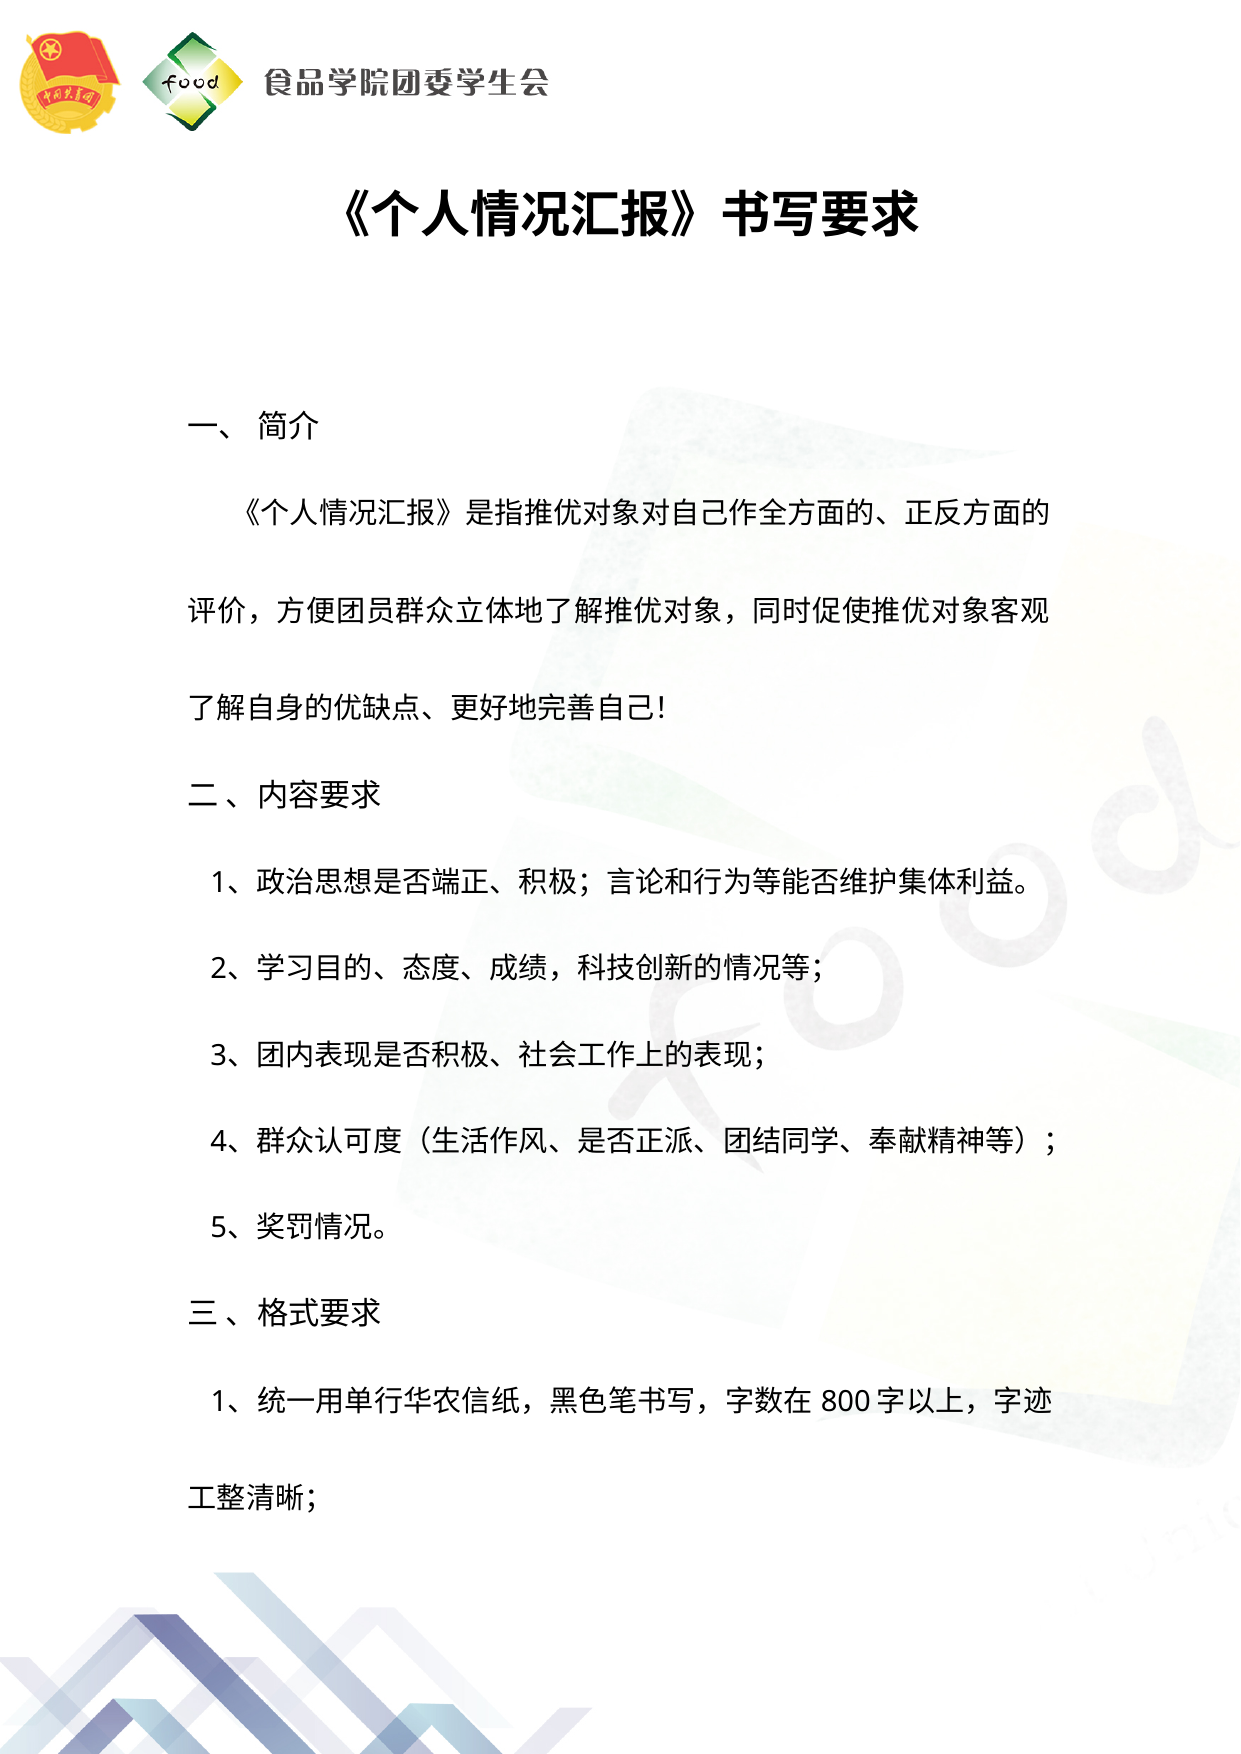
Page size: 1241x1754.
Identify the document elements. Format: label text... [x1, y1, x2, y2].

text 1、政治思想是否端正、积极；言论和行为等能否维护集体利益。 [187, 848, 1053, 913]
picture [0, 12, 1241, 1754]
text 《个人情况汇报》书写要求 [187, 162, 1053, 259]
text 三 、格式要求 [187, 1278, 1053, 1343]
text 3、团内表现是否积极、社会工作上的表现； [187, 1020, 1053, 1085]
text 《个人情况汇报》是指推优对象对自己作全方面的、正反方面的评价，方便团员群众立体地了解推优对象，同时促使推优对象客观了解自身的优缺点、更好地完善自己！ [187, 479, 1053, 739]
text 一、 简介 [187, 391, 1053, 456]
text 2、学习目的、态度、成绩，科技创新的情况等； [187, 934, 1053, 999]
text 5、奖罚情况。 [187, 1192, 1053, 1257]
text 二 、内容要求 [187, 760, 1053, 825]
text 1、统一用单行华农信纸，黑色笔书写，字数在800字以上，字迹工整清晰； [187, 1366, 1053, 1528]
text 4、群众认可度（生活作风、是否正派、团结同学、奉献精神等）； [187, 1106, 1053, 1171]
